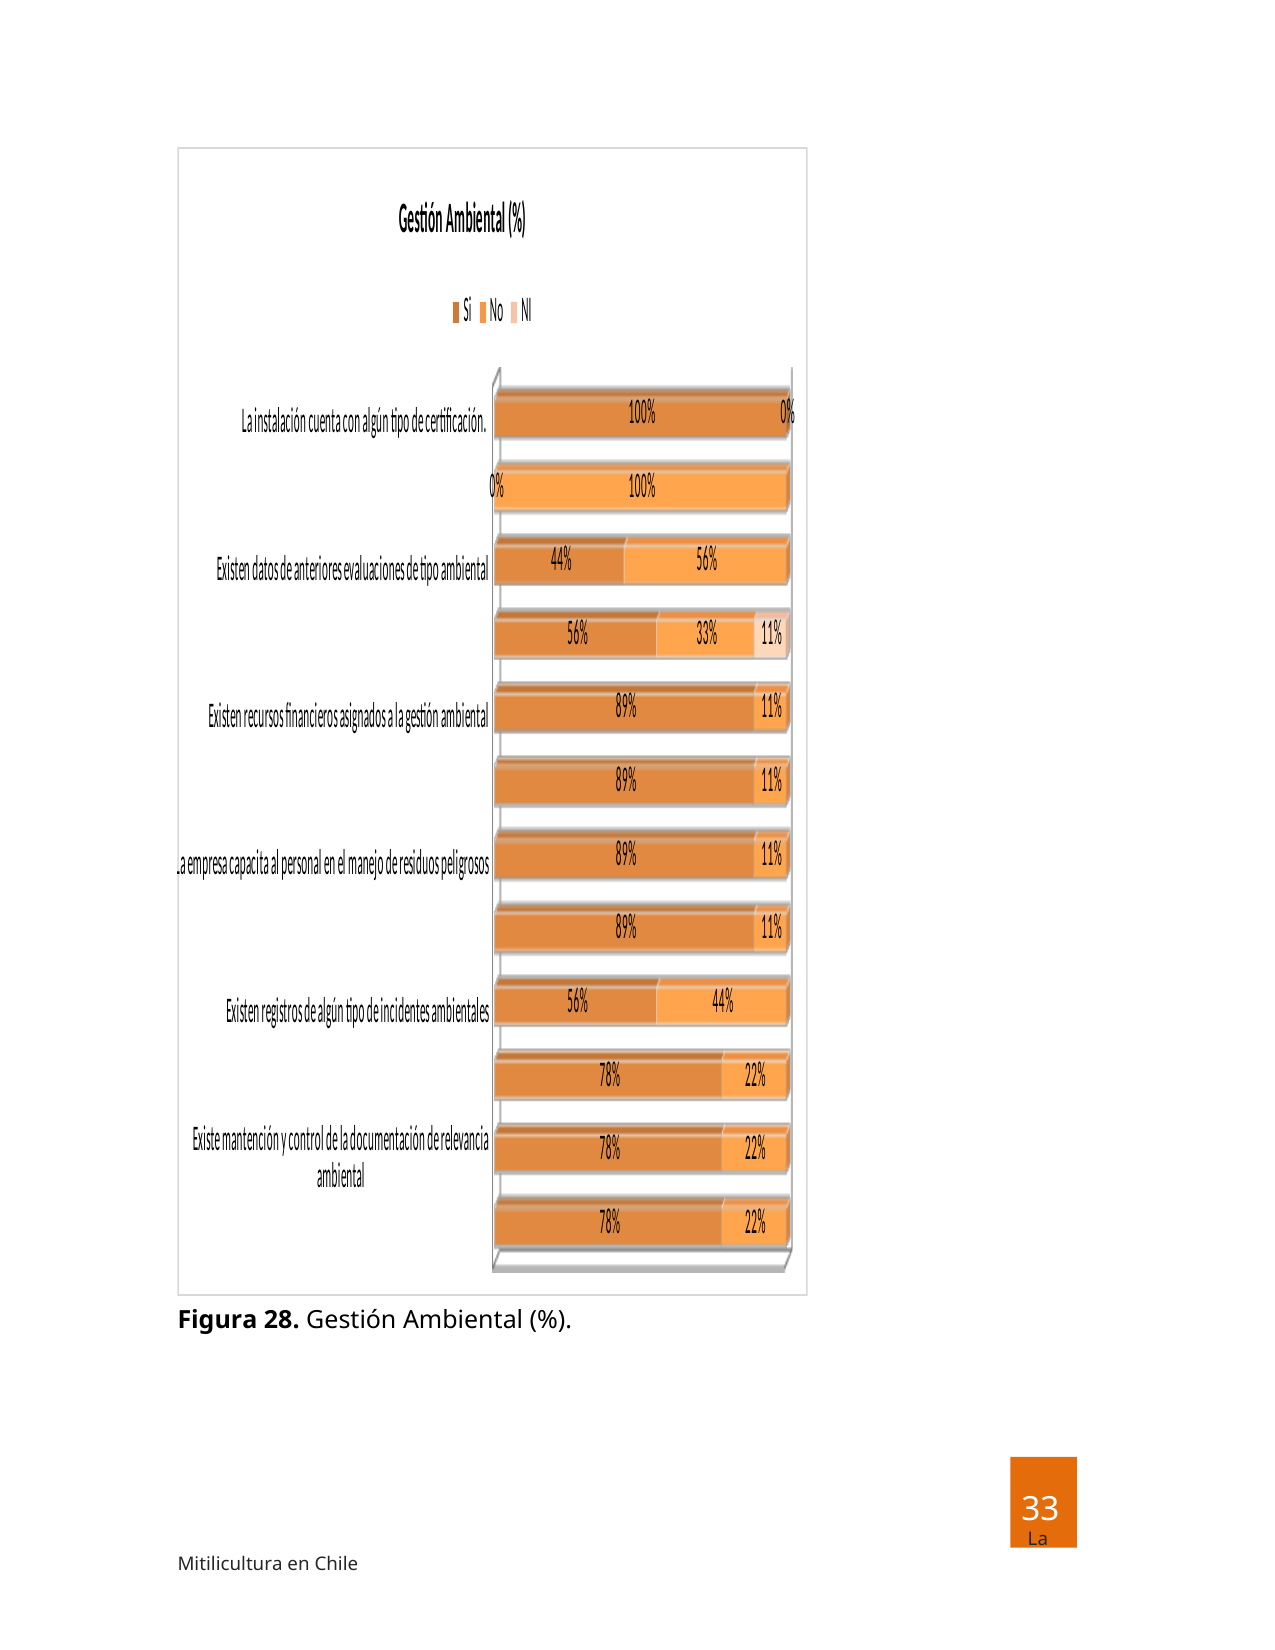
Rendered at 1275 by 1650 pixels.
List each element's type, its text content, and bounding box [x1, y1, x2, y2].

text Figura 28. Gestión Ambiental (%). [177, 1302, 1098, 1336]
